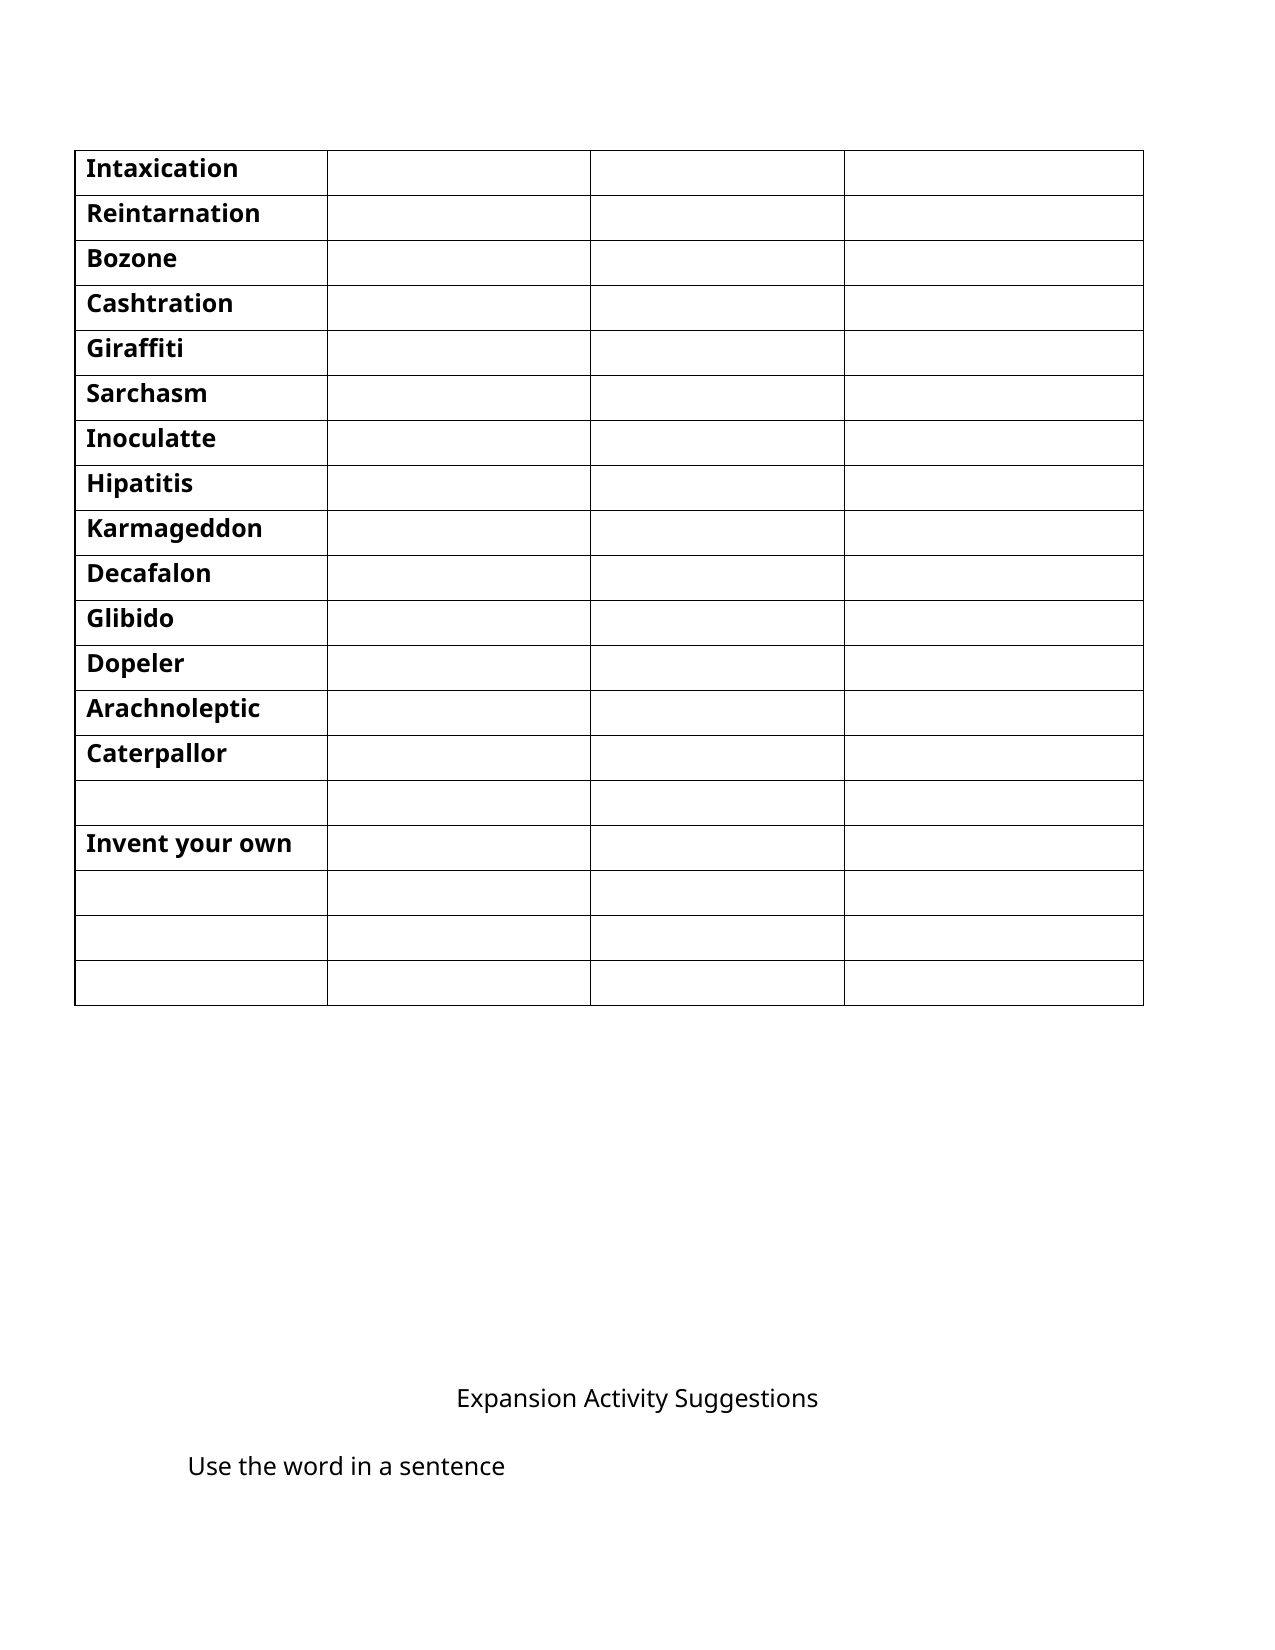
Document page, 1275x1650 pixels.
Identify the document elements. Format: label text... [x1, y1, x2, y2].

table_cell [845, 826, 1143, 870]
table_cell [591, 601, 844, 645]
table_cell [845, 466, 1143, 510]
table_cell [328, 556, 590, 600]
table_cell [845, 151, 1143, 195]
table_cell Inoculatte [76, 421, 327, 465]
table_cell Bozone [76, 241, 327, 285]
table_cell [328, 961, 590, 1005]
table_cell Decafalon [76, 556, 327, 600]
table_cell [328, 826, 590, 870]
table_cell [591, 421, 844, 465]
table_cell [591, 196, 844, 240]
table_cell [845, 646, 1143, 690]
table_cell [328, 781, 590, 825]
table_cell [591, 151, 844, 195]
table_cell [328, 286, 590, 330]
table_cell [845, 331, 1143, 375]
table_cell [591, 331, 844, 375]
table_cell Sarchasm [76, 376, 327, 420]
table_cell [591, 691, 844, 735]
table_cell [328, 151, 590, 195]
table_cell [328, 196, 590, 240]
table_cell [328, 916, 590, 960]
table_cell [845, 421, 1143, 465]
table_cell Giraffiti [76, 331, 327, 375]
table_cell [76, 781, 327, 825]
table_cell [591, 961, 844, 1005]
table_cell [328, 646, 590, 690]
table_cell [328, 691, 590, 735]
table_cell [591, 286, 844, 330]
table_cell [328, 331, 590, 375]
table_cell [328, 601, 590, 645]
table_cell [328, 736, 590, 780]
table_cell Hipatitis [76, 466, 327, 510]
table_cell Caterpallor [76, 736, 327, 780]
table_cell [591, 781, 844, 825]
table_cell Cashtration [76, 286, 327, 330]
table_cell Dopeler [76, 646, 327, 690]
table_cell [328, 421, 590, 465]
table_cell [845, 916, 1143, 960]
table_cell [76, 871, 327, 915]
table_cell [591, 916, 844, 960]
table_cell [591, 466, 844, 510]
table_cell Arachnoleptic [76, 691, 327, 735]
table_cell [845, 691, 1143, 735]
table_cell [845, 601, 1143, 645]
table_cell [845, 286, 1143, 330]
table_cell [591, 826, 844, 870]
table_cell [591, 511, 844, 555]
text Use the word in a sentence [187, 1449, 1087, 1483]
table_cell Glibido [76, 601, 327, 645]
table_cell [76, 961, 327, 1005]
table_cell Karmageddon [76, 511, 327, 555]
table_cell [845, 511, 1143, 555]
table_cell [845, 736, 1143, 780]
table_cell Reintarnation [76, 196, 327, 240]
table_cell [328, 241, 590, 285]
table_cell [845, 196, 1143, 240]
table_cell [845, 241, 1143, 285]
table_cell [845, 961, 1143, 1005]
table_cell [328, 871, 590, 915]
table_cell [845, 376, 1143, 420]
table_cell [591, 376, 844, 420]
table_cell Invent your own [76, 826, 327, 870]
text Expansion Activity Suggestions [187, 1381, 1087, 1415]
table_cell [591, 556, 844, 600]
table_cell [591, 736, 844, 780]
table_cell [328, 376, 590, 420]
table_cell [845, 556, 1143, 600]
table_cell [76, 916, 327, 960]
table_cell [591, 241, 844, 285]
table_cell [591, 871, 844, 915]
table_cell [845, 781, 1143, 825]
table_cell [328, 466, 590, 510]
table_cell [591, 646, 844, 690]
table_cell Intaxication [76, 151, 327, 195]
table_cell [328, 511, 590, 555]
table_cell [845, 871, 1143, 915]
